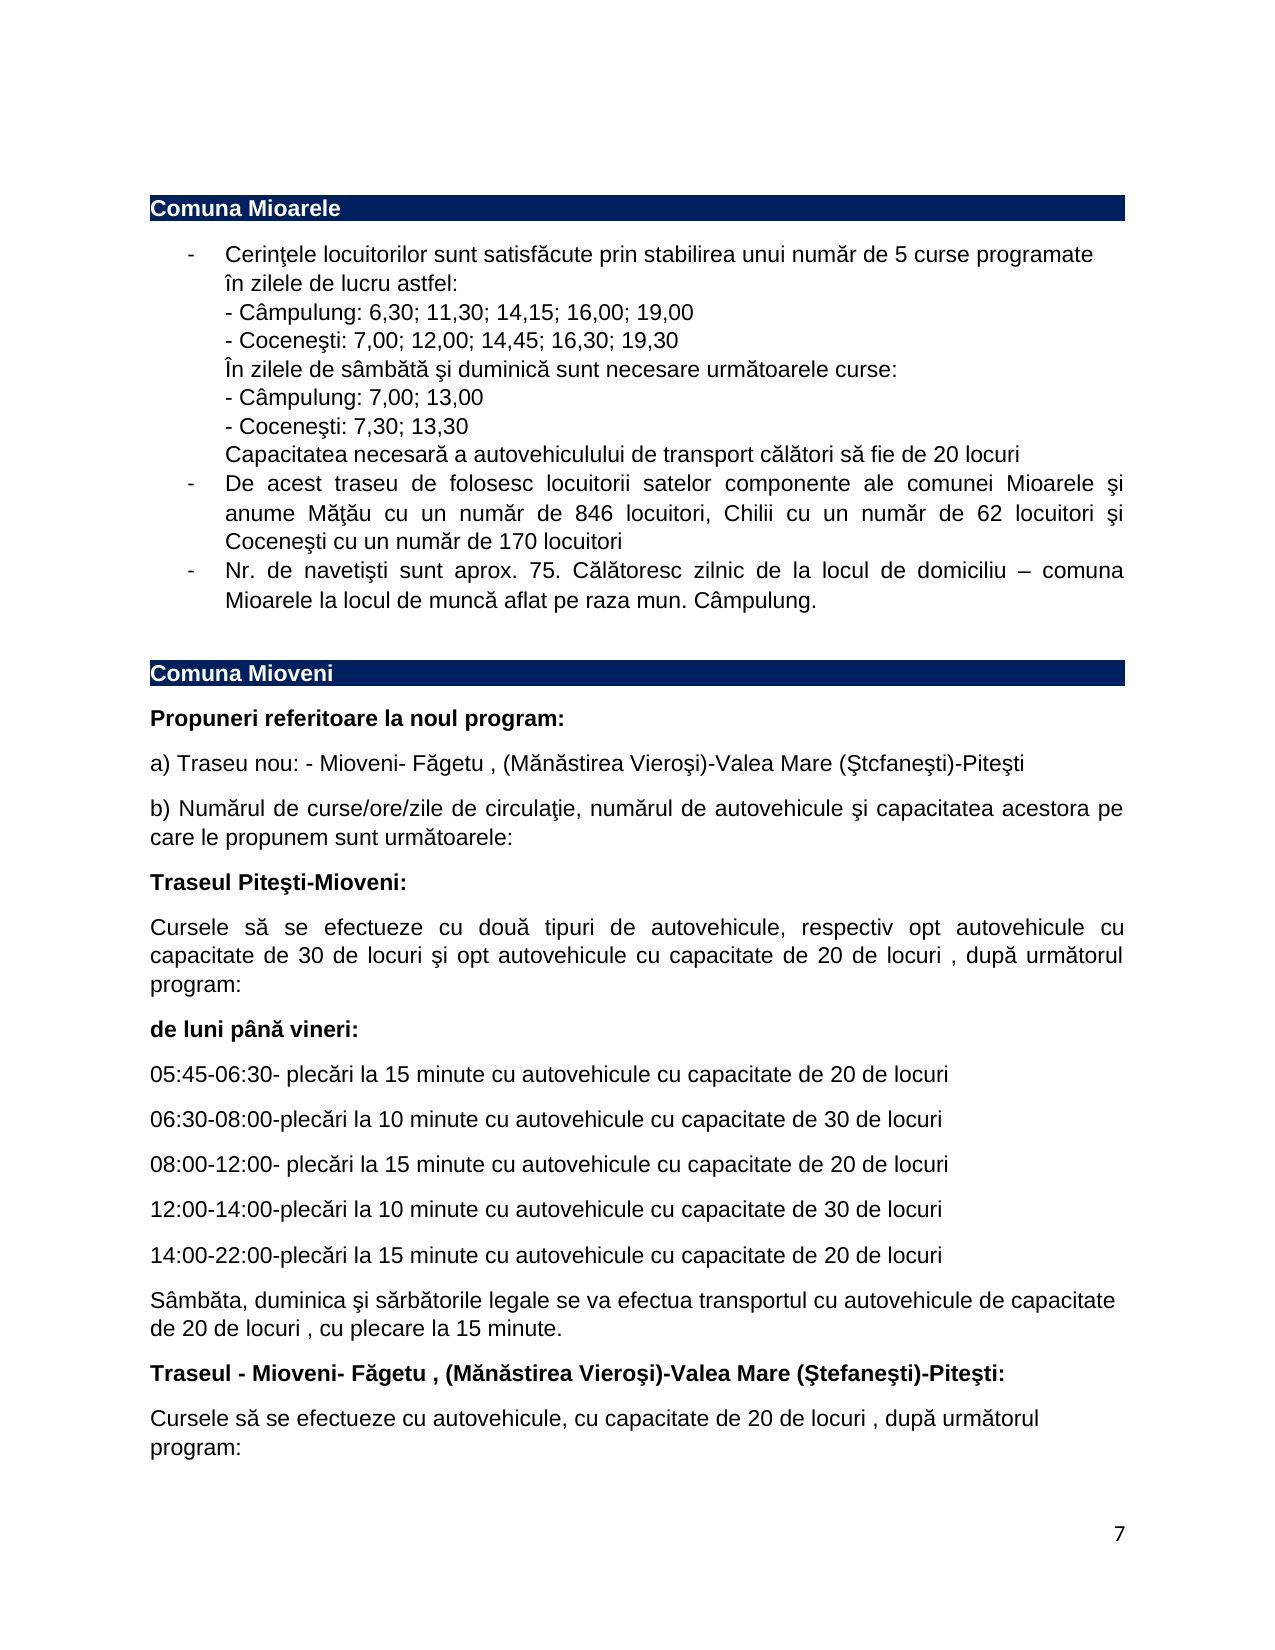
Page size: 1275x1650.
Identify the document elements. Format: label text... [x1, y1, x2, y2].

list Cerinţele locuitorilor sunt satisfăcute prin stabilirea unui număr de 5 curse programate [187, 240, 1125, 268]
text în zilele de lucru astfel: [225, 270, 1125, 297]
text Cursele să se efectueze cu două tipuri de autovehicule, respectiv opt autovehicule cu capacitate de 30 de locuri şi opt autovehicule cu capacitate de 20 de locuri , după următorul program: [150, 914, 1125, 997]
list De acest traseu de folosesc locuitorii satelor componente ale comunei Mioarele şi anume Măţău cu un număr de 846 locuitori, Chilii cu un număr de 62 locuitori şi Coceneşti cu un număr de 170 locuitori [187, 469, 1125, 554]
text - Coceneşti: 7,30; 13,30 [225, 413, 1125, 439]
text - Coceneşti: 7,00; 12,00; 14,45; 16,30; 19,30 [225, 327, 1125, 354]
text Capacitatea necesară a autovehiculului de transport călători să fie de 20 locuri [225, 441, 1125, 467]
text - Câmpulung: 6,30; 11,30; 14,15; 16,00; 19,00 [225, 299, 1125, 325]
text de luni până vineri: [150, 1016, 1125, 1042]
text 05:45-06:30- plecări la 15 minute cu autovehicule cu capacitate de 20 de locuri [150, 1061, 1125, 1087]
text Propuneri referitoare la noul program: [150, 705, 1125, 732]
text a) Traseu nou: - Mioveni- Făgetu , (Mănăstirea Vieroşi)-Valea Mare (Ştcfaneşti)-Piteşti [150, 750, 1125, 777]
text b) Numărul de curse/ore/zile de circulaţie, numărul de autovehicule şi capacitatea acestora pe care le propunem sunt următoarele: [150, 795, 1125, 850]
list Nr. de navetişti sunt aprox. 75. Călătoresc zilnic de la locul de domiciliu – comuna Mioarele la locul de muncă aflat pe raza mun. Câmpulung. [187, 556, 1125, 613]
text Comuna Mioveni [150, 660, 1125, 686]
text - Câmpulung: 7,00; 13,00 [225, 384, 1125, 411]
text În zilele de sâmbătă şi duminică sunt necesare următoarele curse: [225, 356, 1125, 382]
text 06:30-08:00-plecări la 10 minute cu autovehicule cu capacitate de 30 de locuri [150, 1106, 1125, 1133]
text Sâmbăta, duminica şi sărbătorile legale se va efectua transportul cu autovehicule de capacitate de 20 de locuri , cu plecare la 15 minute. [150, 1287, 1125, 1341]
text Traseul Piteşti-Mioveni: [150, 869, 1125, 895]
text 12:00-14:00-plecări la 10 minute cu autovehicule cu capacitate de 30 de locuri [150, 1196, 1125, 1223]
text Traseul - Mioveni- Făgetu , (Mănăstirea Vieroşi)-Valea Mare (Ştefaneşti)-Piteşti: [150, 1360, 1125, 1387]
text Comuna Mioarele [150, 195, 1125, 221]
text 08:00-12:00- plecări la 15 minute cu autovehicule cu capacitate de 20 de locuri [150, 1151, 1125, 1178]
text 14:00-22:00-plecări la 15 minute cu autovehicule cu capacitate de 20 de locuri [150, 1242, 1125, 1268]
text Cursele să se efectueze cu autovehicule, cu capacitate de 20 de locuri , după următorul program: [150, 1405, 1125, 1460]
